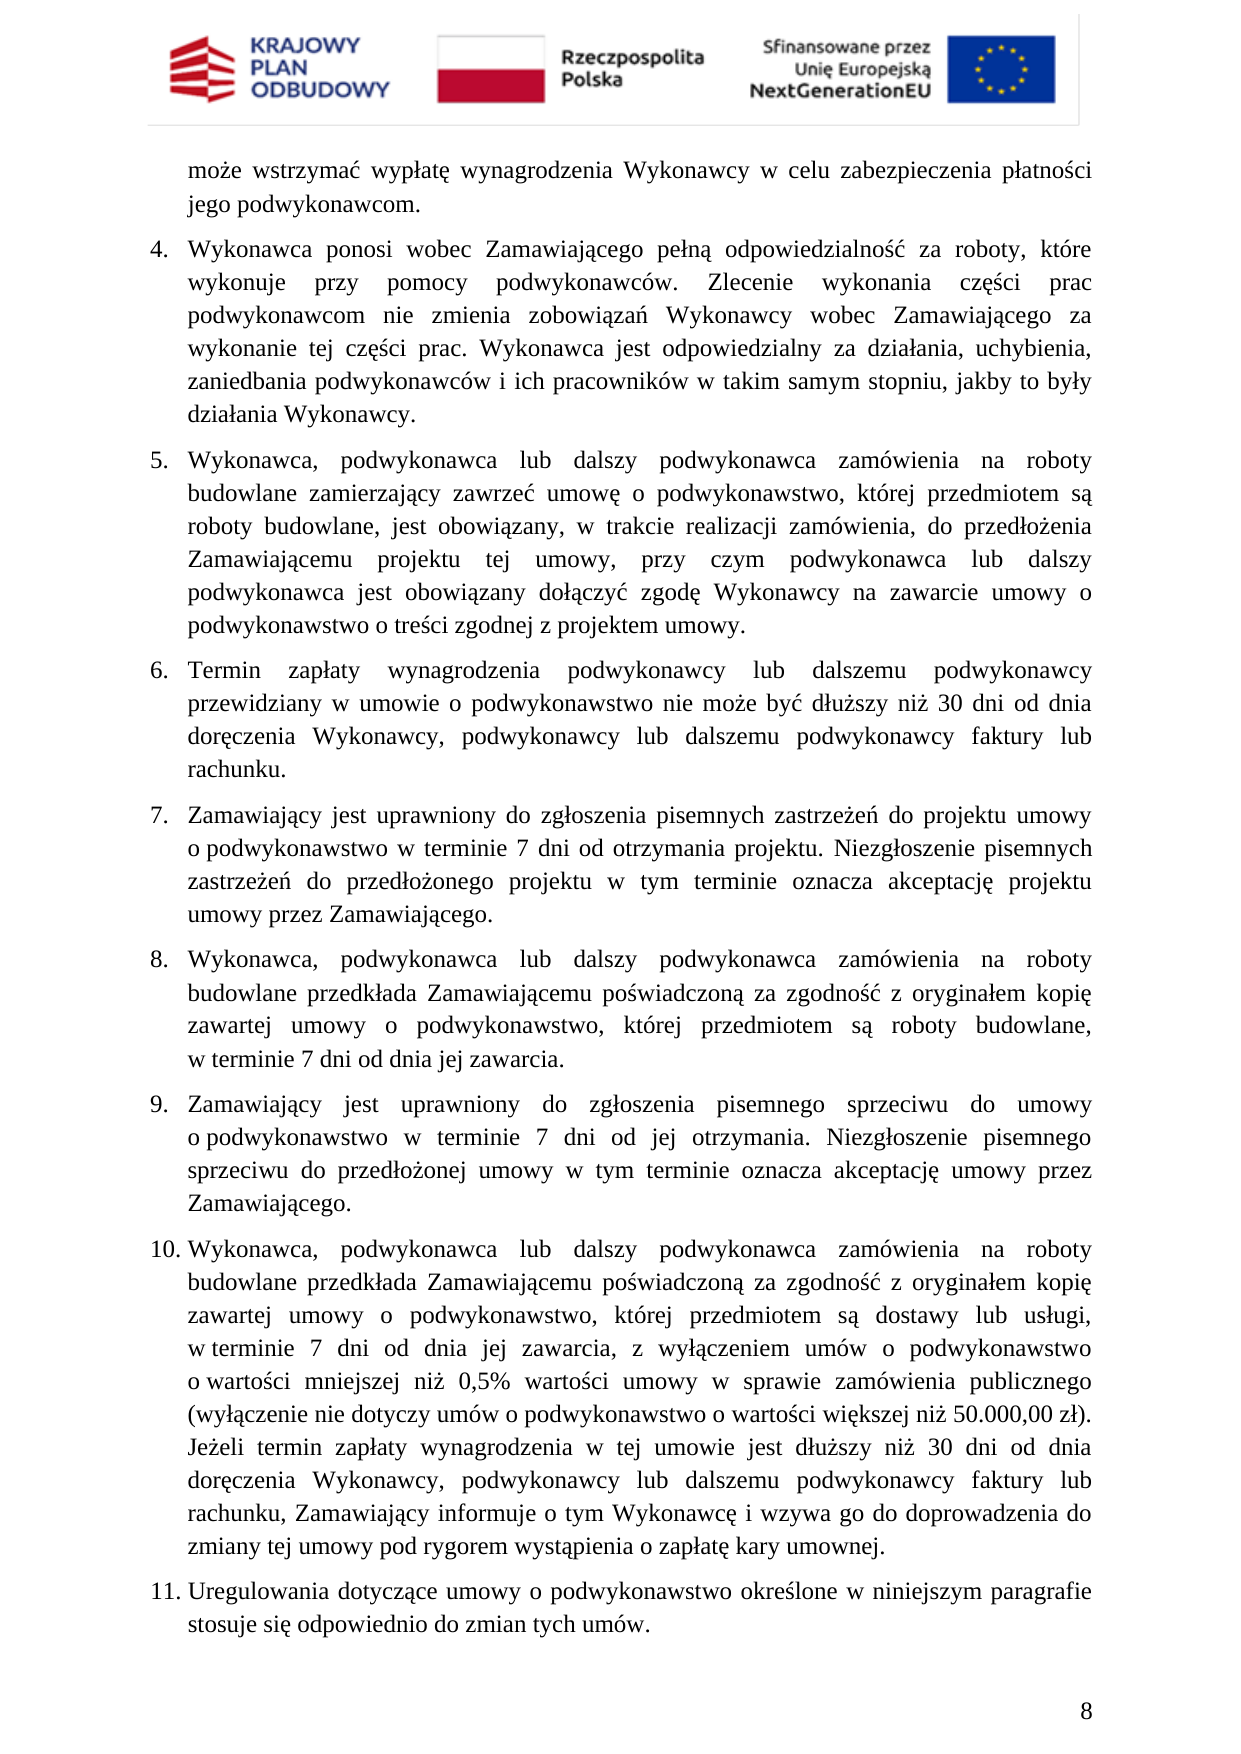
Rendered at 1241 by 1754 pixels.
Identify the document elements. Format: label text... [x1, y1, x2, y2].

list Termin zapłaty wynagrodzenia podwykonawcy lub dalszemu podwykonawcy przewidziany w umowie o podwykonawstwo nie może być dłuższy niż 30 dni od dnia doręczenia Wykonawcy, podwykonawcy lub dalszemu podwykonawcy faktury lub rachunku. [150, 655, 1093, 783]
list Uregulowania dotyczące umowy o podwykonawstwo określone w niniejszym paragrafie stosuje się odpowiednio do zmian tych umów. [150, 1576, 1093, 1638]
list Wykonawca, podwykonawca lub dalszy podwykonawca zamówienia na roboty budowlane zamierzający zawrzeć umowę o podwykonawstwo, której przedmiotem są roboty budowlane, jest obowiązany, w trakcie realizacji zamówienia, do przedłożenia Zamawiającemu projektu tej umowy, przy czym podwykonawca lub dalszy podwykonawca jest obowiązany dołączyć zgodę Wykonawcy na zawarcie umowy o podwykonawstwo o treści zgodnej z projektem umowy. [150, 445, 1093, 639]
list Wykonawca ponosi wobec Zamawiającego pełną odpowiedzialność za roboty, które wykonuje przy pomocy podwykonawców. Zlecenie wykonania części prac podwykonawcom nie zmienia zobowiązań Wykonawcy wobec Zamawiającego za wykonanie tej części prac. Wykonawca jest odpowiedzialny za działania, uchybienia, zaniedbania podwykonawców i ich pracowników w takim samym stopniu, jakby to były działania Wykonawcy. [150, 234, 1093, 428]
list Zamawiający jest uprawniony do zgłoszenia pisemnych zastrzeżeń do projektu umowy o podwykonawstwo w terminie 7 dni od otrzymania projektu. Niezgłoszenie pisemnych zastrzeżeń do przedłożonego projektu w tym terminie oznacza akceptację projektu umowy przez Zamawiającego. [150, 800, 1093, 928]
list Wykonawca, podwykonawca lub dalszy podwykonawca zamówienia na roboty budowlane przedkłada Zamawiającemu poświadczoną za zgodność z oryginałem kopię zawartej umowy o podwykonawstwo, której przedmiotem są dostawy lub usługi, w terminie 7 dni od dnia jej zawarcia, z wyłączeniem umów o podwykonawstwo o wartości mniejszej niż 0,5% wartości umowy w sprawie zamówienia publicznego (wyłączenie nie dotyczy umów o podwykonawstwo o wartości większej niż 50.000,00 zł). Jeżeli termin zapłaty wynagrodzenia w tej umowie jest dłuższy niż 30 dni od dnia doręczenia Wykonawcy, podwykonawcy lub dalszemu podwykonawcy faktury lub rachunku, Zamawiający informuje o tym Wykonawcę i wzywa go do doprowadzenia do zmiany tej umowy pod rygorem wystąpienia o zapłatę kary umownej. [150, 1234, 1093, 1560]
list Wykonawca, podwykonawca lub dalszy podwykonawca zamówienia na roboty budowlane przedkłada Zamawiającemu poświadczoną za zgodność z oryginałem kopię zawartej umowy o podwykonawstwo, której przedmiotem są roboty budowlane, w terminie 7 dni od dnia jej zawarcia. [150, 944, 1093, 1072]
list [150, 156, 1093, 217]
picture [147, 14, 1080, 127]
list Zamawiający jest uprawniony do zgłoszenia pisemnego sprzeciwu do umowy o podwykonawstwo w terminie 7 dni od jej otrzymania. Niezgłoszenie pisemnego sprzeciwu do przedłożonej umowy w tym terminie oznacza akceptację umowy przez Zamawiającego. [150, 1089, 1093, 1217]
